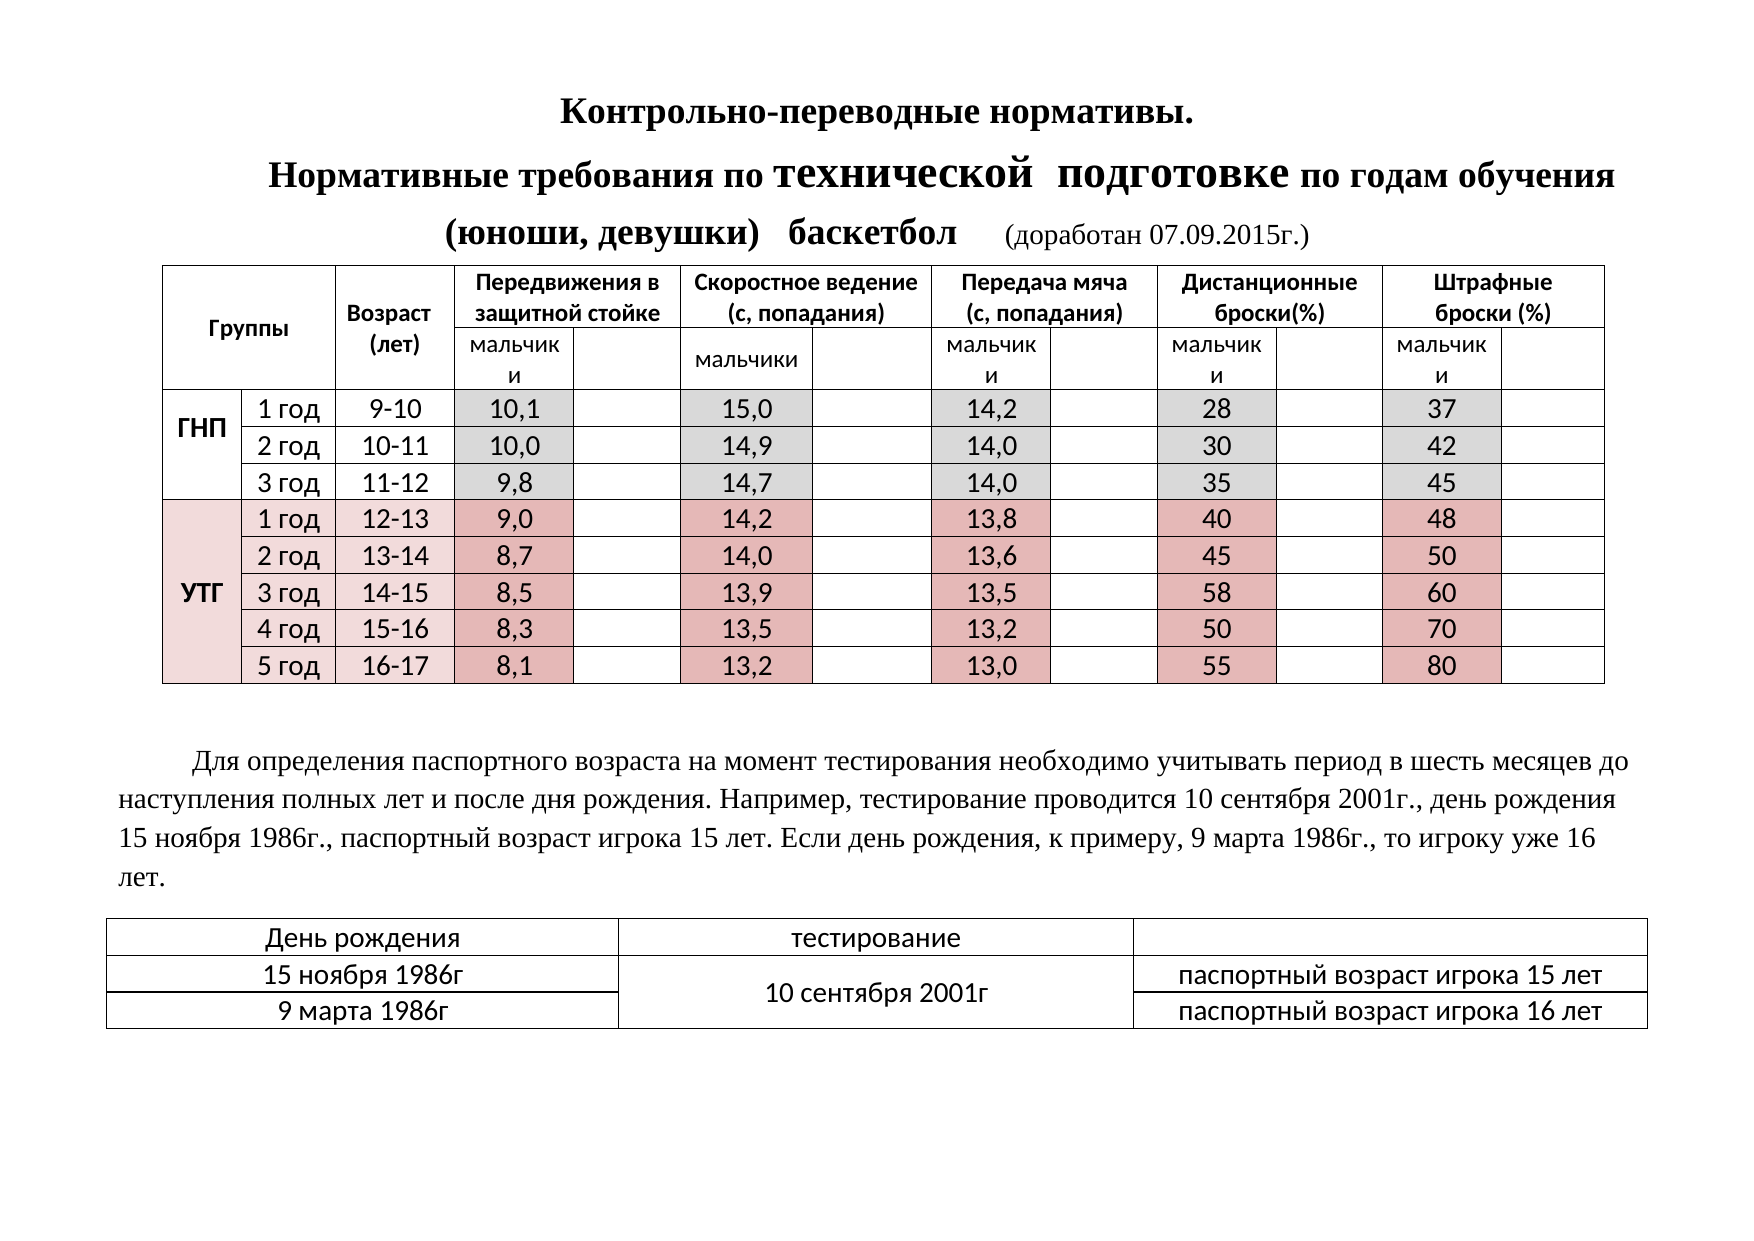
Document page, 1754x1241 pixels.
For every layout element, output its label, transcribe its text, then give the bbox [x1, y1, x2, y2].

text (юноши, девушки) баскетбол (доработан 07.09.2015г.) [118, 209, 1636, 253]
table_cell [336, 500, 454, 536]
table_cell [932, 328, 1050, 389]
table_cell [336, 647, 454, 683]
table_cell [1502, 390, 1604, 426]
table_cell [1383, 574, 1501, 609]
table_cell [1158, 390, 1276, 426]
text Контрольно-переводные нормативы. [118, 89, 1636, 132]
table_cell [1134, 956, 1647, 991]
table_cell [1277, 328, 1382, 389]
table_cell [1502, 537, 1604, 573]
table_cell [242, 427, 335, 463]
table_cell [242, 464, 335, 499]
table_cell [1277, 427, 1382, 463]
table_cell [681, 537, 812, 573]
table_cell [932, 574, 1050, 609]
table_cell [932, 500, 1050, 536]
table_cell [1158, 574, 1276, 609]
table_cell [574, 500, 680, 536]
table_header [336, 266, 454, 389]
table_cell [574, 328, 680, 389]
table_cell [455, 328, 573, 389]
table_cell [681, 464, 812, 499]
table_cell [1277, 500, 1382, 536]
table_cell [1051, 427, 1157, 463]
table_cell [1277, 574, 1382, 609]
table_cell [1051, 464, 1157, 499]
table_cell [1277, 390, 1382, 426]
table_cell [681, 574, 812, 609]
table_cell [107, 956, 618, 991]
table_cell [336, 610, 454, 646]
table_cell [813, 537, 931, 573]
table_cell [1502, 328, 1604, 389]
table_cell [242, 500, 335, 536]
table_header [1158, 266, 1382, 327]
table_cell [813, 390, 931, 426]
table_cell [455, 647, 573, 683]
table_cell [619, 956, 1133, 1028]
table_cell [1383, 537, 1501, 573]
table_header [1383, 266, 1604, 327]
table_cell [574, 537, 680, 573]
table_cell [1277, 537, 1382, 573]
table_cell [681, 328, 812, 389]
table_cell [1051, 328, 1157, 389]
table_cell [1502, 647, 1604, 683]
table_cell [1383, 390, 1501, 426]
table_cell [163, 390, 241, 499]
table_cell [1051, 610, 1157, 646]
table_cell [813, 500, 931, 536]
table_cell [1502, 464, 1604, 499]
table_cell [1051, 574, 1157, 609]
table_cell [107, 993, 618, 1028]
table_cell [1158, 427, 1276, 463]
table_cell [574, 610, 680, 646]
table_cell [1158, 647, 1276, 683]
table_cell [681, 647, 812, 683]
text Нормативные требования по технической подготовке по годам обучения [118, 144, 1636, 197]
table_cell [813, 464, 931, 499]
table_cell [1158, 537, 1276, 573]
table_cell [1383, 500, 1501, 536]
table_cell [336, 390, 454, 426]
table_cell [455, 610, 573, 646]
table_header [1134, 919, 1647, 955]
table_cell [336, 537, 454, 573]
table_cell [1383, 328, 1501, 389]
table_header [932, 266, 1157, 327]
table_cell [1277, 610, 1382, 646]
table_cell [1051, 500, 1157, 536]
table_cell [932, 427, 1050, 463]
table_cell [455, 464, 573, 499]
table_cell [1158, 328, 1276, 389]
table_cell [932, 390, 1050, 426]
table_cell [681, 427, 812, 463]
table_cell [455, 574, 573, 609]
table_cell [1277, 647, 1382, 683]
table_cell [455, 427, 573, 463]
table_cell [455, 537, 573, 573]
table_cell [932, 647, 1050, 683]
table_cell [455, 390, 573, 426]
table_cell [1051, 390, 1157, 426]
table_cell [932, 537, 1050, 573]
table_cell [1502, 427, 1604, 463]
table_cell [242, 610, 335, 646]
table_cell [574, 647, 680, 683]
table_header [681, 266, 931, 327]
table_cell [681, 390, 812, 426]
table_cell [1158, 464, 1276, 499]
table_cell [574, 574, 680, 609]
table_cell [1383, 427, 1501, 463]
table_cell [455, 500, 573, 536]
text Для определения паспортного возраста на момент тестирования необходимо учитывать период в шесть месяцев до наступления полных лет и после дня рождения. Например, тестирование проводится 10 сентября 2001г., день рождения 15 ноября 1986г., паспортный возраст игрока 15 лет. Если день рождения, к примеру, 9 марта 1986г., то игроку уже 16 лет. [118, 743, 1636, 892]
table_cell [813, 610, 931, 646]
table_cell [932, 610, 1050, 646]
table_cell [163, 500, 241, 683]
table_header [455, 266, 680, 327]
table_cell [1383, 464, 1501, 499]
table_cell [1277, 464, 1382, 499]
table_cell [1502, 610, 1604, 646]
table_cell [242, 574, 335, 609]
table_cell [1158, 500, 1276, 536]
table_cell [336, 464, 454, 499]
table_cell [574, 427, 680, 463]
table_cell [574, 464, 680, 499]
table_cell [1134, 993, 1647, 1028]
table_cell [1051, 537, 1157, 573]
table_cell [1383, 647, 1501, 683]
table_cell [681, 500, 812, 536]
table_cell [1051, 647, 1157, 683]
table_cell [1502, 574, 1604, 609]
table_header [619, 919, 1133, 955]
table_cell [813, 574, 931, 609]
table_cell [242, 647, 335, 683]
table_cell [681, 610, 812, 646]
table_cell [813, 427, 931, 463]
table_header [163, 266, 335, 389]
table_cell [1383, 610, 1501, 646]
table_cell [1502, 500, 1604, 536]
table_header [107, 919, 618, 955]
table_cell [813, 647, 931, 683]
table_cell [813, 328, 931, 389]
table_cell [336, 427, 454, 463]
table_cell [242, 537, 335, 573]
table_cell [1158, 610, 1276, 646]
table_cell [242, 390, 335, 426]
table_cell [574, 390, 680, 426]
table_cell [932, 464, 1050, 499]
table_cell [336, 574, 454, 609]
